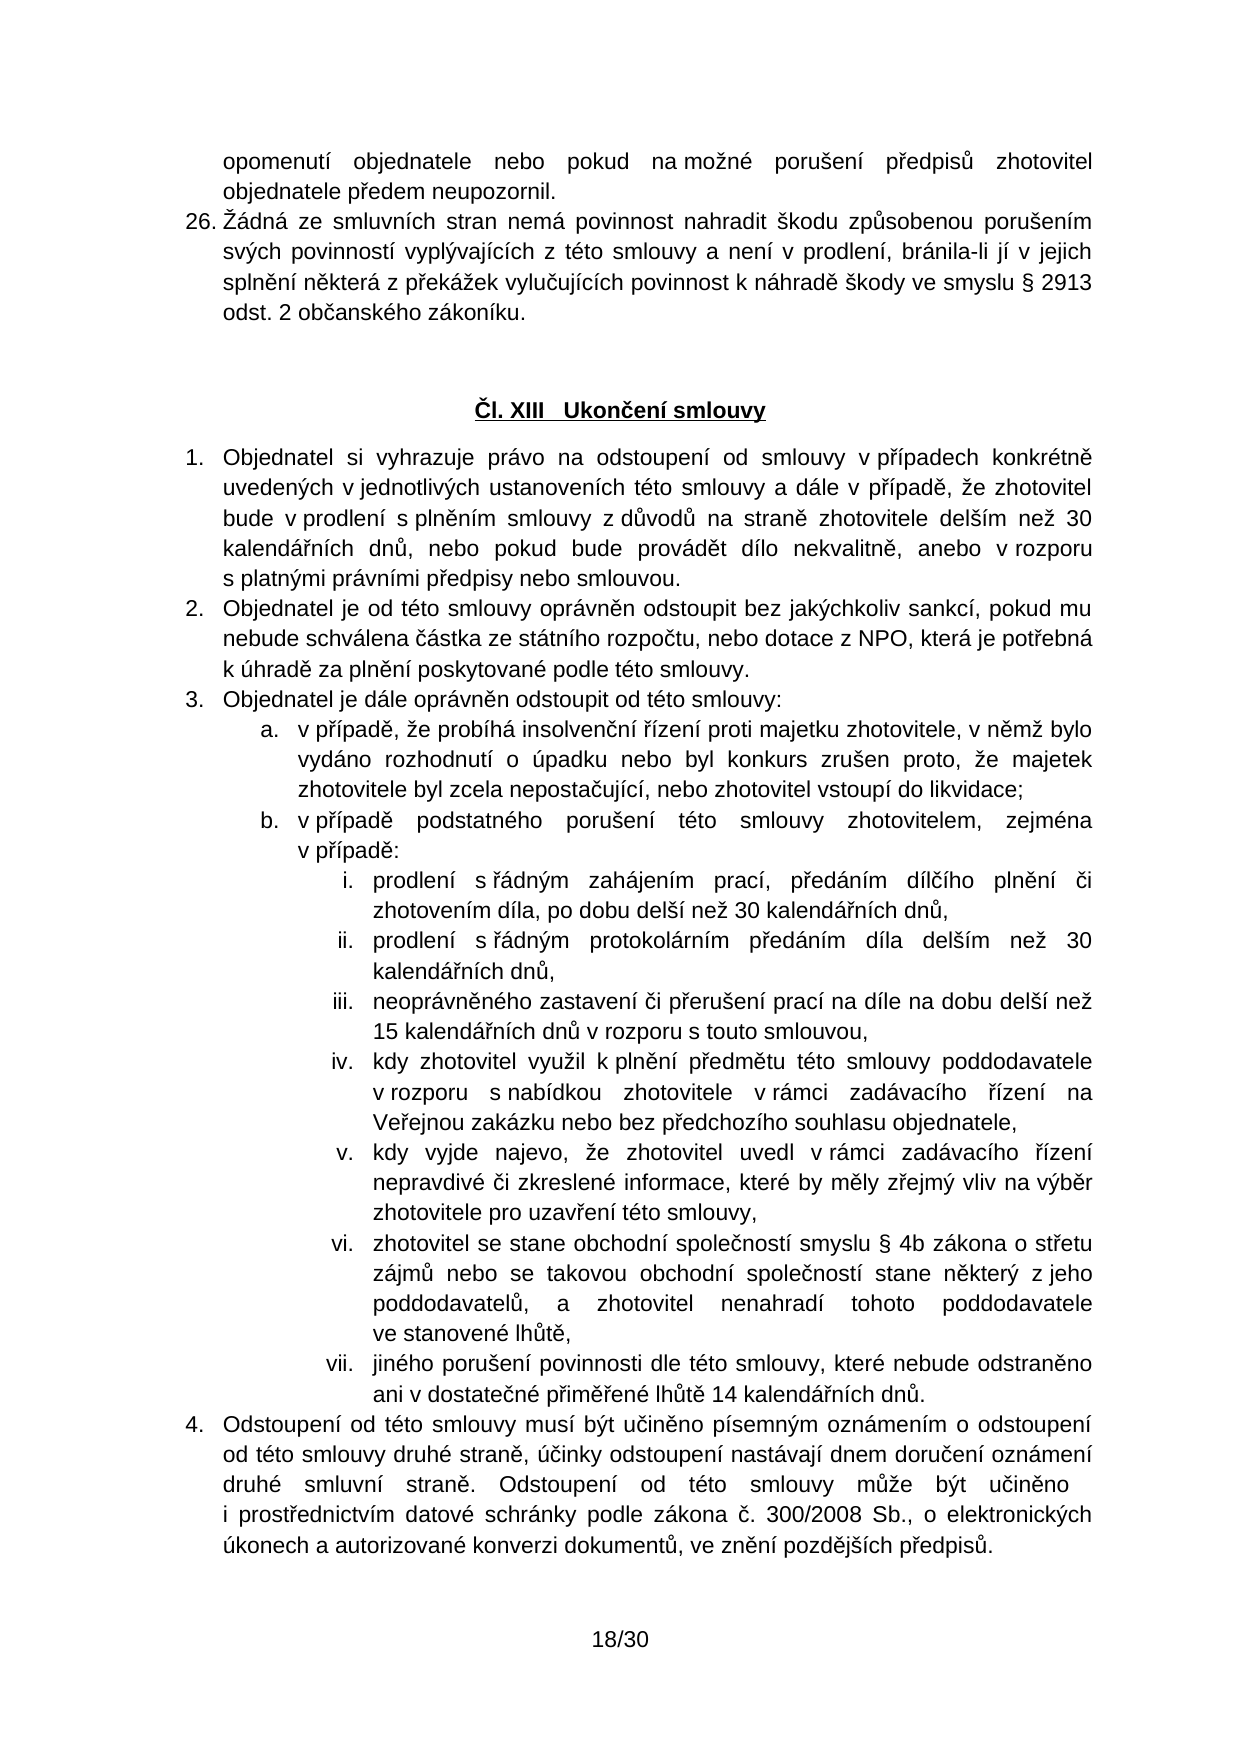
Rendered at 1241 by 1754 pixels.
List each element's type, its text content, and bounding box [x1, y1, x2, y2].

list v případě podstatného porušení této smlouvy zhotovitelem, zejména v případě: [260, 807, 1093, 863]
list neoprávněného zastavení či přerušení prací na díle na dobu delší než 15 kalendářních dnů v rozporu s touto smlouvou, [354, 988, 1093, 1044]
list jiného porušení povinnosti dle této smlouvy, které nebude odstraněno ani v dostatečné přiměřené lhůtě 14 kalendářních dnů. [354, 1350, 1093, 1407]
list Objednatel si vyhrazuje právo na odstoupení od smlouvy v případech konkrétně uvedených v jednotlivých ustanoveních této smlouvy a dále v případě, že zhotovitel bude v prodlení s plněním smlouvy z důvodů na straně zhotovitele delším než 30 kalendářních dnů, nebo pokud bude provádět dílo nekvalitně, anebo v rozporu s platnými právními předpisy nebo smlouvou. [185, 444, 1093, 591]
text Čl. XIII Ukončení smlouvy [148, 397, 1093, 423]
list Žádná ze smluvních stran nemá povinnost nahradit škodu způsobenou porušením svých povinností vyplývajících z této smlouvy a není v prodlení, bránila-li jí v jejich splnění některá z překážek vylučujících povinnost k náhradě škody ve smyslu § 2913 odst. 2 občanského zákoníku. [185, 208, 1093, 325]
list prodlení s řádným protokolárním předáním díla delším než 30 kalendářních dnů, [354, 927, 1093, 984]
list Objednatel je od této smlouvy oprávněn odstoupit bez jakýchkoliv sankcí, pokud mu nebude schválena částka ze státního rozpočtu, nebo dotace z NPO, která je potřebná k úhradě za plnění poskytované podle této smlouvy. [185, 595, 1093, 682]
list Objednatel je dále oprávněn odstoupit od této smlouvy: [185, 686, 1093, 712]
list kdy vyjde najevo, že zhotovitel uvedl v rámci zadávacího řízení nepravdivé či zkreslené informace, které by měly zřejmý vliv na výběr zhotovitele pro uzavření této smlouvy, [354, 1139, 1093, 1226]
list v případě, že probíhá insolvenční řízení proti majetku zhotovitele, v němž bylo vydáno rozhodnutí o úpadku nebo byl konkurs zrušen proto, že majetek zhotovitele byl zcela nepostačující, nebo zhotovitel vstoupí do likvidace; [260, 716, 1093, 803]
list kdy zhotovitel využil k plnění předmětu této smlouvy poddodavatele v rozporu s nabídkou zhotovitele v rámci zadávacího řízení na Veřejnou zakázku nebo bez předchozího souhlasu objednatele, [354, 1048, 1093, 1135]
list Odstoupení od této smlouvy musí být učiněno písemným oznámením o odstoupení od této smlouvy druhé straně, účinky odstoupení nastávají dnem doručení oznámení druhé smluvní straně. Odstoupení od této smlouvy může být učiněno i prostřednictvím datové schránky podle zákona č. 300/2008 Sb., o elektronických úkonech a autorizované konverzi dokumentů, ve znění pozdějších předpisů. [185, 1411, 1093, 1558]
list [185, 148, 1093, 204]
list prodlení s řádným zahájením prací, předáním dílčího plnění či zhotovením díla, po dobu delší než 30 kalendářních dnů, [354, 867, 1093, 923]
list zhotovitel se stane obchodní společností smyslu § 4b zákona o střetu zájmů nebo se takovou obchodní společností stane některý z jeho poddodavatelů, a zhotovitel nenahradí tohoto poddodavatele ve stanovené lhůtě, [354, 1229, 1093, 1346]
